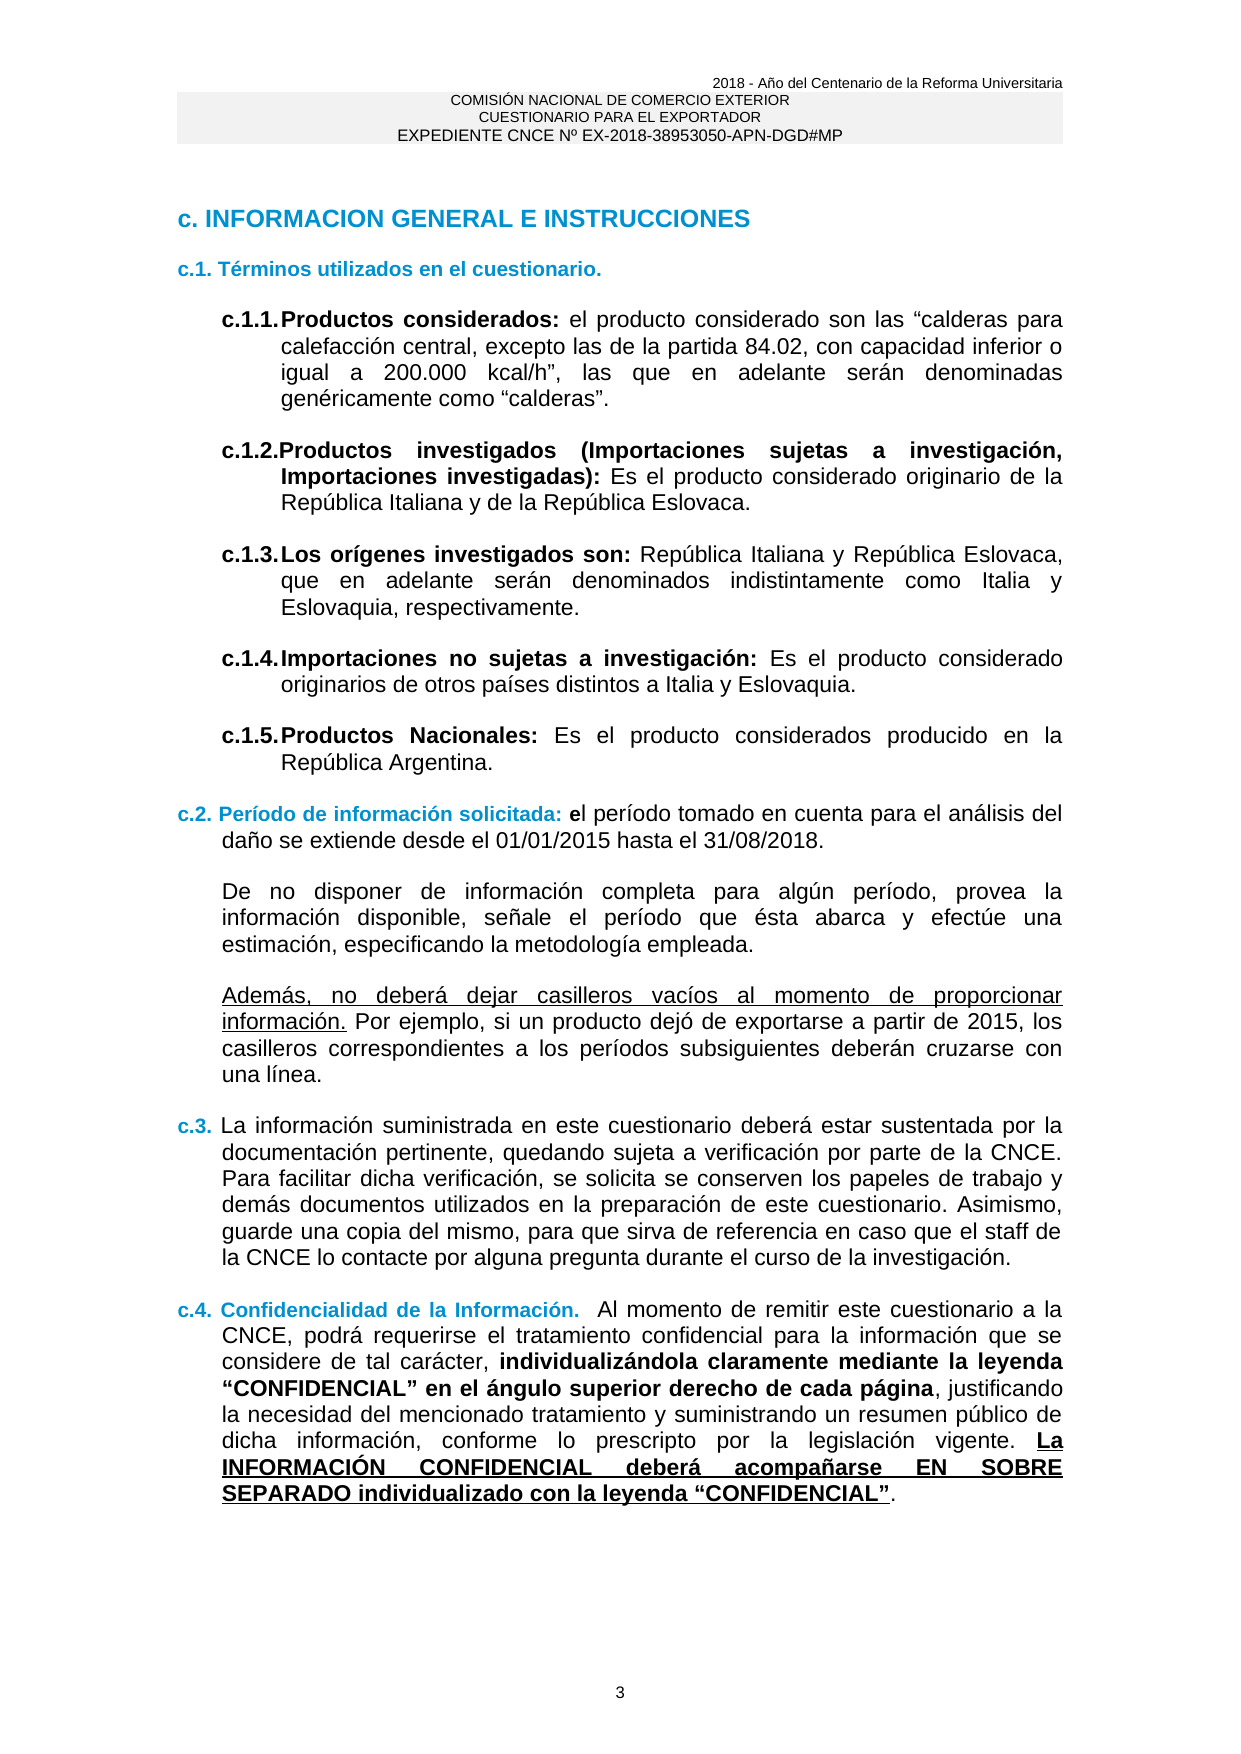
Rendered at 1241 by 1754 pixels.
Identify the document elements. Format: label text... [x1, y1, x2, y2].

text c.2. Período de información solicitada: el período tomado en cuenta para el análisis del daño se extiende desde el 01/01/2015 hasta el 31/08/2018. [177, 800, 1063, 853]
text c.1.3. Los orígenes investigados son: República Italiana y República Eslovaca, que en adelante serán denominados indistintamente como Italia y Eslovaquia, respectivamente. [221, 541, 1063, 620]
text c.4. Confidencialidad de la Información. Al momento de remitir este cuestionario a la CNCE, podrá requerirse el tratamiento confidencial para la información que se considere de tal carácter, individualizándola claramente mediante la leyenda “CONFIDENCIAL” en el ángulo superior derecho de cada página, justificando la necesidad del mencionado tratamiento y suministrando un resumen público de dicha información, conforme lo prescripto por la legislación vigente. La INFORMACIÓN CONFIDENCIAL deberá acompañarse EN SOBRE SEPARADO individualizado con la leyenda “CONFIDENCIAL”. [177, 1296, 1063, 1506]
text c.3. La información suministrada en este cuestionario deberá estar sustentada por la documentación pertinente, quedando sujeta a verificación por parte de facilitar dicha verificación, se solicita se conserven los papeles de trabajo y demás documentos utilizados en la preparación de este cuestionario. Asimismo, guarde una copia del mismo, para que sirva de referencia en caso que el staff de lo contacte por alguna pregunta durante el curso de la investigación. [177, 1112, 1063, 1271]
text c.1.2.Productos investigados (Importaciones sujetas a investigación, Importaciones investigadas): Es el producto considerado originario de la República Italiana y de la República Eslovaca. [221, 437, 1063, 516]
text c. INFORMACION GENERAL E INSTRUCCIONES [177, 203, 1063, 232]
text De no disponer de información completa para algún período, provea la información disponible, señale el período que ésta abarca y efectúe una estimación, especificando la metodología empleada. [222, 878, 1063, 957]
text c.1.1. Productos considerados: el producto considerado son las “calderas para calefacción central, excepto las de la partida 84.02, con capacidad inferior o igual a 200.000 kcal/h”, las que en adelante serán denominadas genéricamente como “calderas”. [221, 306, 1063, 412]
text c.1.4. Importaciones no sujetas a investigación: Es el producto considerado originarios de otros países distintos a Italia y Eslovaquia. [221, 645, 1063, 697]
text Además, no deberá dejar casilleros vacíos al momento de proporcionar información. Por ejemplo, si un producto dejó de exportarse a partir de 2015, los casilleros correspondientes a los períodos subsiguientes deberán cruzarse con una línea. [222, 1006, 1063, 1087]
text Además, no deberá dejar casilleros vacíos al momento de proporcionar información. Por ejemplo, si un producto dejó de exportarse a partir de 2015, los casilleros correspondientes a los períodos subsiguientes deberán cruzarse con una línea. [222, 982, 1063, 1005]
text c.1. Términos utilizados en el cuestionario. [177, 257, 1063, 281]
text c.1.5. Productos Nacionales: Es el producto considerados producido en la República Argentina. [221, 722, 1063, 775]
